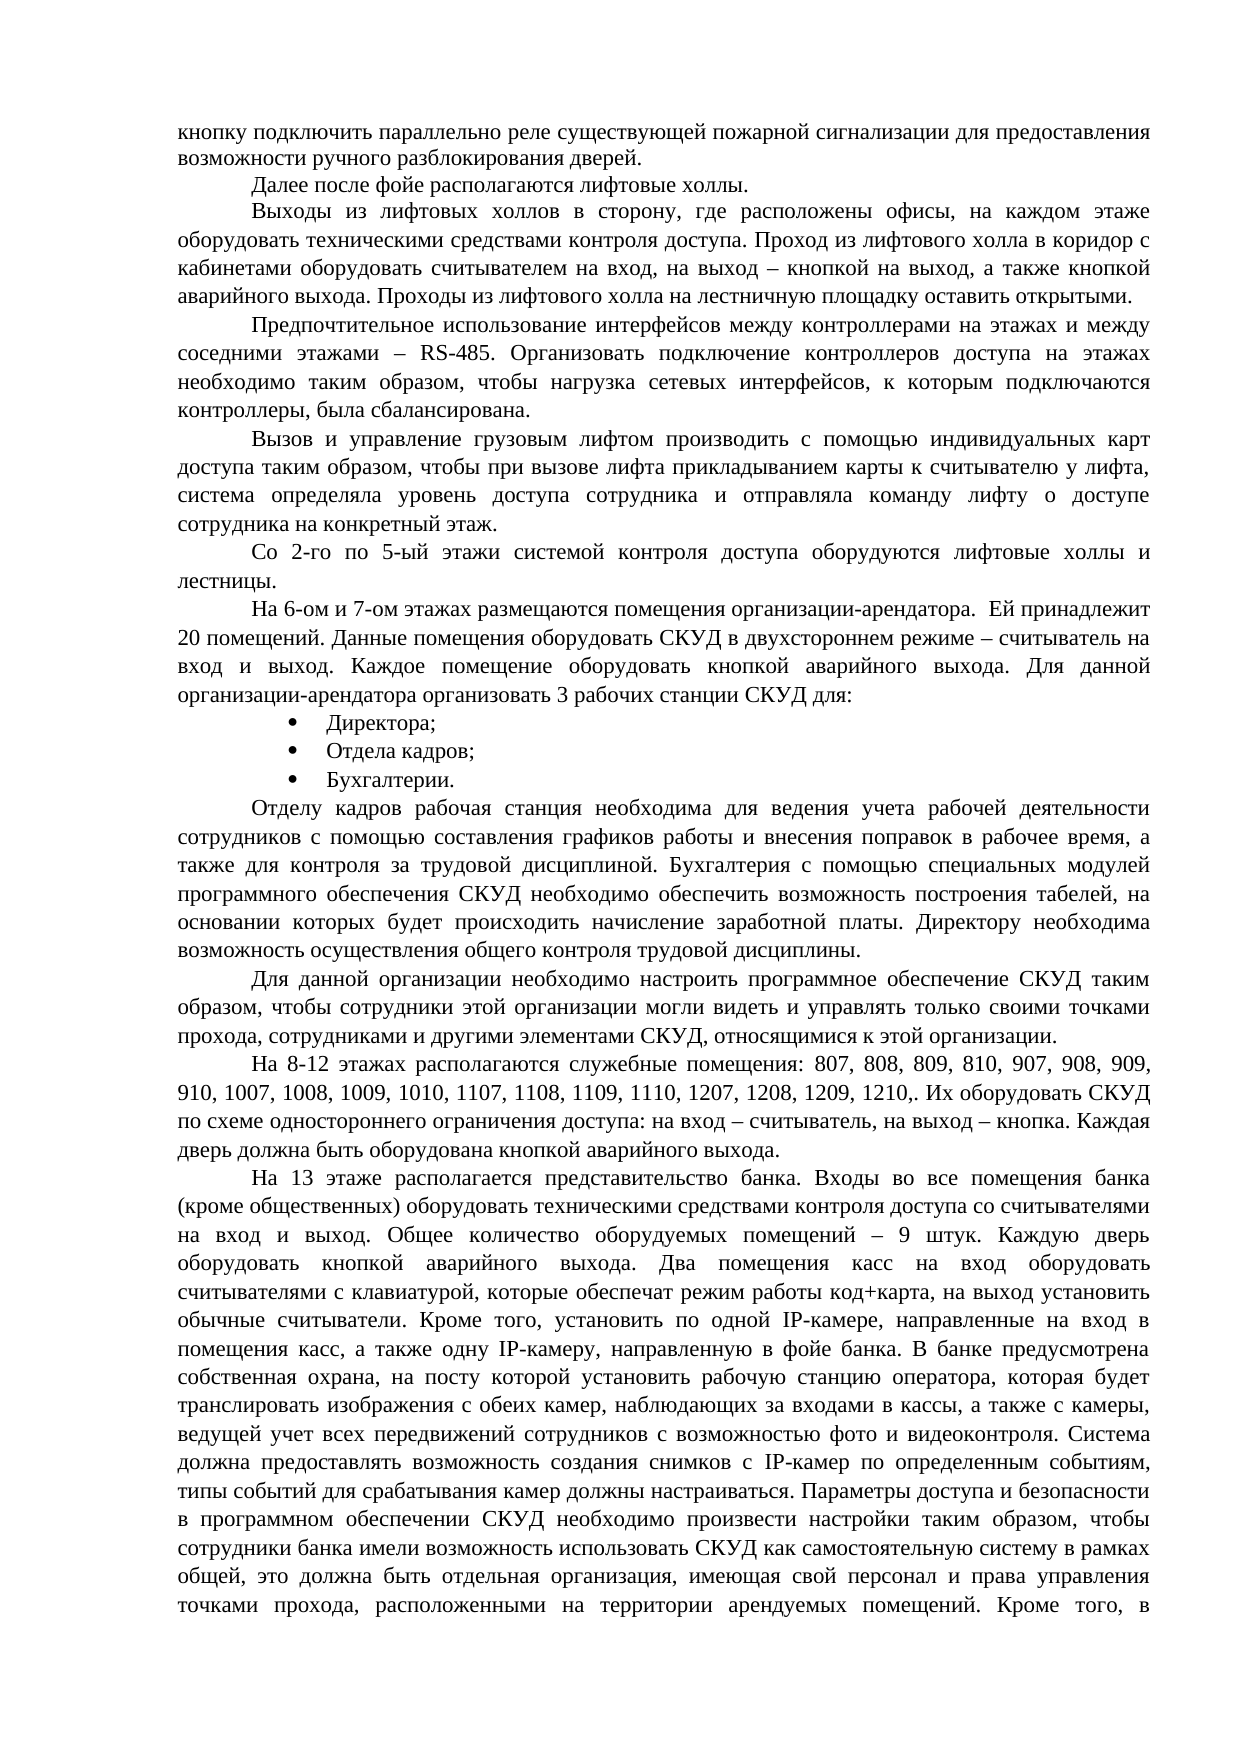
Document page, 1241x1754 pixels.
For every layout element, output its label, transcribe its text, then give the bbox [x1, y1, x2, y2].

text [177, 1164, 1152, 1617]
text На 8-12 этажах располагаются служебные помещения: 807, 808, 809, 810, 907, 908, 909, 910, 1007, 1008, 1009, 1010, 1107, 1108, 1109, 1110, 1207, 1208, 1209, 1210,. Их оборудовать СКУД по схеме одностороннего ограничения доступа: на вход – считыватель, на выход – кнопка. Каждая дверь должна быть оборудована кнопкой аварийного выхода. [177, 1050, 1152, 1162]
text Предпочтительное использование интерфейсов между контроллерами на этажах и между соседними этажами – RS-485. Организовать подключение контроллеров доступа на этажах необходимо таким образом, чтобы нагрузка сетевых интерфейсов, к которым подключаются контроллеры, была сбалансирована. [177, 311, 1152, 423]
list Директора; [288, 709, 1152, 735]
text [177, 118, 1152, 171]
text Выходы из лифтовых холлов в сторону, где расположены офисы, на каждом этаже оборудовать техническими средствами контроля доступа. Проход из лифтового холла в коридор с кабинетами оборудовать считывателем на вход, на выход – кнопкой на выход, а также кнопкой аварийного выхода. Проходы из лифтового холла на лестничную площадку оставить открытыми. [177, 197, 1152, 309]
text На 6-ом и 7-ом этажах размещаются помещения организации-арендатора. Ей принадлежит 20 помещений. Данные помещения оборудовать СКУД в двухстороннем режиме – считыватель на вход и выход. Каждое помещение оборудовать кнопкой аварийного выхода. Для данной организации-арендатора организовать 3 рабочих станции СКУД для: [177, 595, 1152, 707]
list Бухгалтерии. [288, 766, 1152, 792]
text Далее после фойе располагаются лифтовые холлы. [177, 171, 1152, 197]
text Вызов и управление грузовым лифтом производить с помощью индивидуальных карт доступа таким образом, чтобы при вызове лифта прикладыванием карты к считывателю у лифта, система определяла уровень доступа сотрудника и отправляла команду лифту о доступе сотрудника на конкретный этаж. [177, 425, 1152, 536]
text Для данной организации необходимо настроить программное обеспечение СКУД таким образом, чтобы сотрудники этой организации могли видеть и управлять только своими точками прохода, сотрудниками и другими элементами СКУД, относящимися к этой организации. [177, 965, 1152, 1048]
text Со 2-го по 5-ый этажи системой контроля доступа оборудуются лифтовые холлы и лестницы. [177, 538, 1152, 593]
list Отдела кадров; [288, 737, 1152, 764]
text Отделу кадров рабочая станция необходима для ведения учета рабочей деятельности сотрудников с помощью составления графиков работы и внесения поправок в рабочее время, а также для контроля за трудовой дисциплиной. Бухгалтерия с помощью специальных модулей программного обеспечения СКУД необходимо обеспечить возможность построения табелей, на основании которых будет происходить начисление заработной платы. Директору необходима возможность осуществления общего контроля трудовой дисциплины. [177, 794, 1152, 963]
